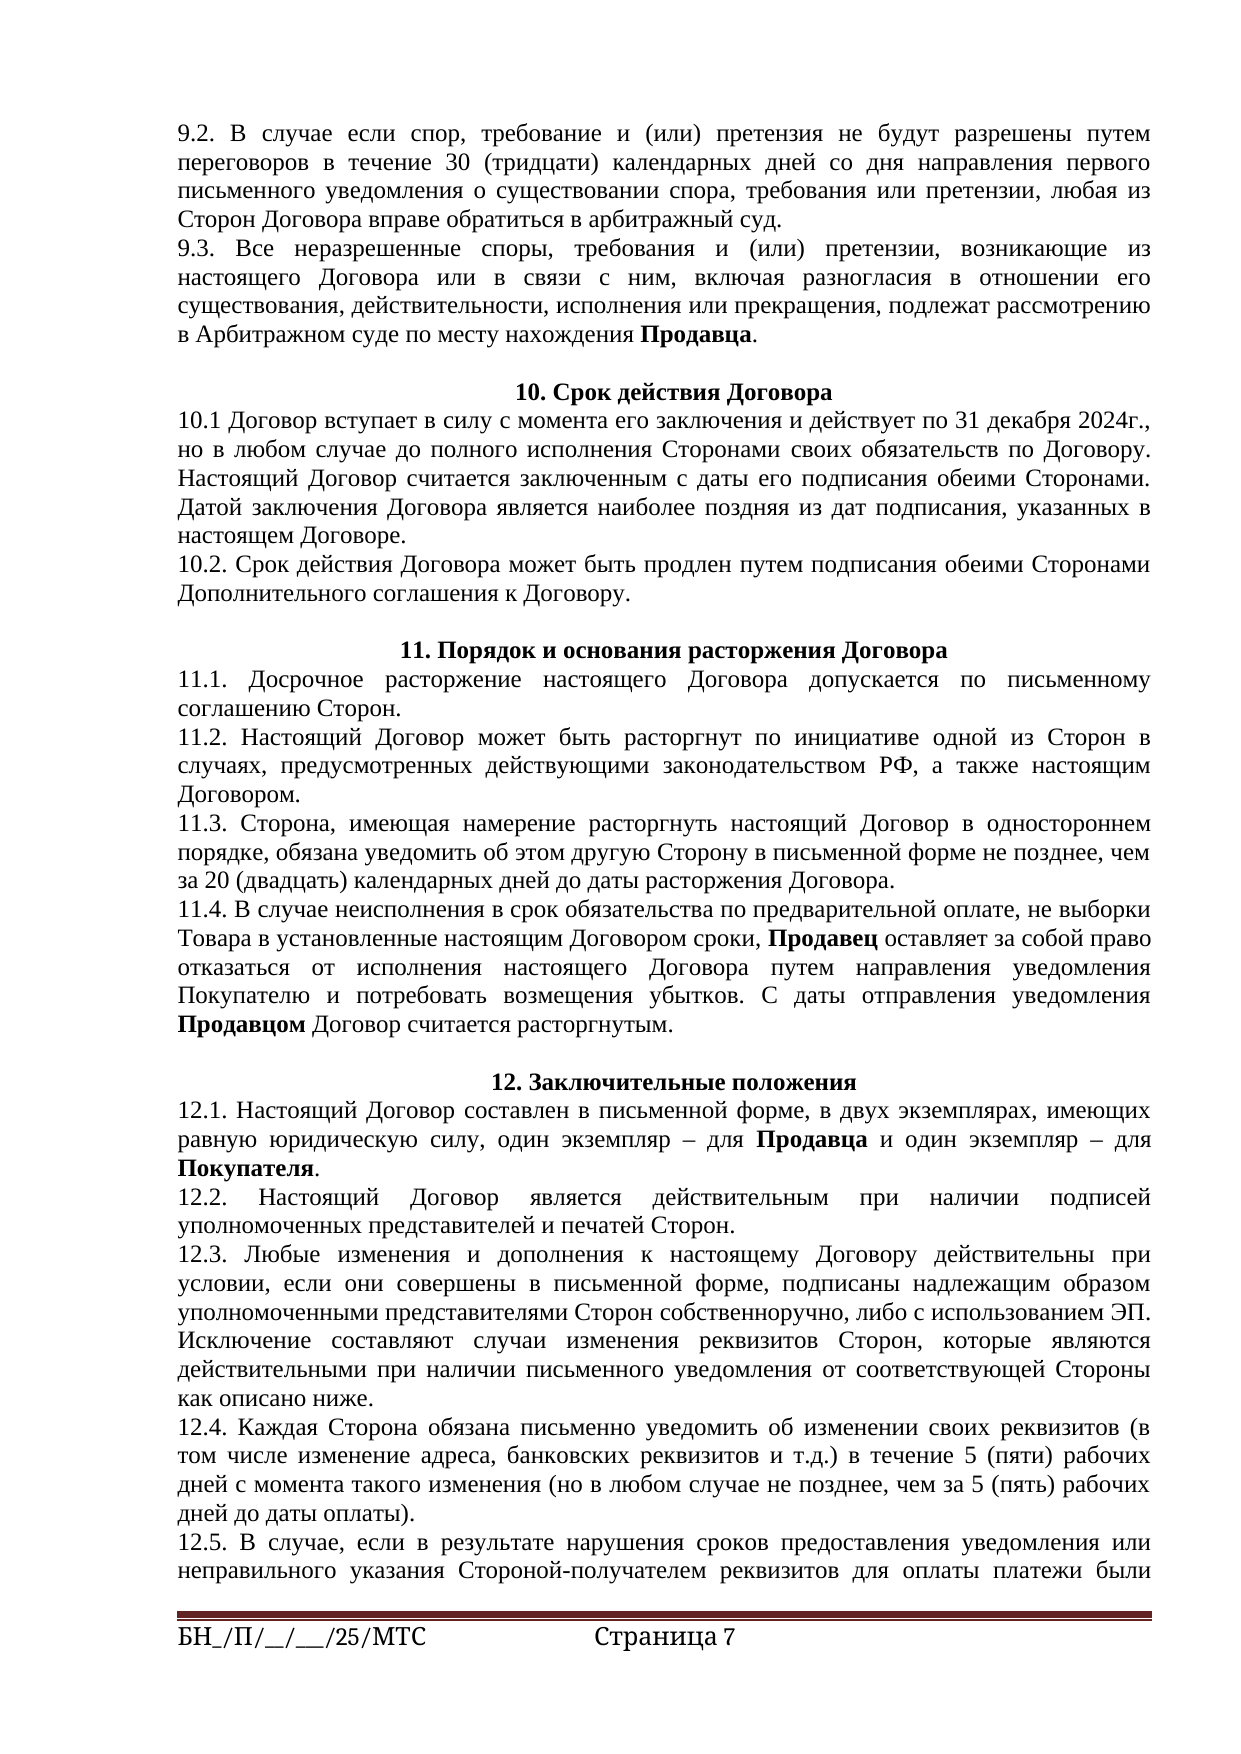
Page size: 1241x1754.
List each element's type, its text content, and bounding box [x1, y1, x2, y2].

text 12.2. Настоящий Договор является действительным при наличии подписей уполномоченных представителей и печатей Сторон. [177, 1182, 1152, 1239]
text 10.2. Срок действия Договора может быть продлен путем подписания обеими Сторонами Дополнительного соглашения к Договору. [177, 549, 1152, 607]
text 12. Заключительные положения [196, 1067, 1152, 1096]
text 10.1 Договор вступает в силу с момента его заключения и действует по 31 декабря 2024г., но в любом случае до полного исполнения Сторонами своих обязательств по Договору. Настоящий Договор считается заключенным с даты его подписания обеими Сторонами. Датой заключения Договора является наиболее поздняя из дат подписания, указанных в настоящем Договоре. [177, 406, 1152, 549]
text 9.2. В случае если спор, требование и (или) претензия не будут разрешены путем переговоров в течение 30 (тридцати) календарных дней со дня направления первого письменного уведомления о существовании спора, требования или претензии, любая из Сторон Договора вправе обратиться в арбитражный суд. [177, 118, 1152, 233]
text 11.3. Сторона, имеющая намерение расторгнуть настоящий Договор в одностороннем порядке, обязана уведомить об этом другую Сторону в письменной форме не позднее, чем за 20 (двадцать) календарных дней до даты расторжения Договора. [177, 808, 1152, 894]
text 11.4. В случае неисполнения в срок обязательства по предварительной оплате, не выборки Товара в установленные настоящим Договором сроки, Продавец оставляет за собой право отказаться от исполнения настоящего Договора путем направления уведомления Покупателю и потребовать возмещения убытков. С даты отправления уведомления Продавцом Договор считается расторгнутым. [177, 894, 1152, 1038]
text 10. Срок действия Договора [196, 377, 1152, 406]
text 11. Порядок и основания расторжения Договора [196, 636, 1152, 664]
text 9.3. Все неразрешенные споры, требования и (или) претензии, возникающие из настоящего Договора или в связи с ним, включая разногласия в отношении его существования, действительности, исполнения или прекращения, подлежат рассмотрению в Арбитражном суде по месту нахождения Продавца. [177, 233, 1152, 348]
text 12.4. Каждая Сторона обязана письменно уведомить об изменении своих реквизитов (в том числе изменение адреса, банковских реквизитов и т.д.) в течение 5 (пяти) рабочих дней с момента такого изменения (но в любом случае не позднее, чем за 5 (пять) рабочих дней до даты оплаты). [177, 1412, 1152, 1527]
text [177, 1527, 1152, 1584]
text 12.1. Настоящий Договор составлен в письменной форме, в двух экземплярах, имеющих равную юридическую силу, один экземпляр – для Продавца и один экземпляр – для Покупателя. [177, 1096, 1152, 1182]
text 11.2. Настоящий Договор может быть расторгнут по инициативе одной из Сторон в случаях, предусмотренных действующими законодательством РФ, а также настоящим Договором. [177, 722, 1152, 808]
text 11.1. Досрочное расторжение настоящего Договора допускается по письменному соглашению Сторон. [177, 664, 1152, 722]
text 12.3. Любые изменения и дополнения к настоящему Договору действительны при условии, если они совершены в письменной форме, подписаны надлежащим образом уполномоченными представителями Сторон собственноручно, либо с использованием ЭП. Исключение составляют случаи изменения реквизитов Сторон, которые являются действительными при наличии письменного уведомления от соответствующей Стороны как описано ниже. [177, 1239, 1152, 1412]
